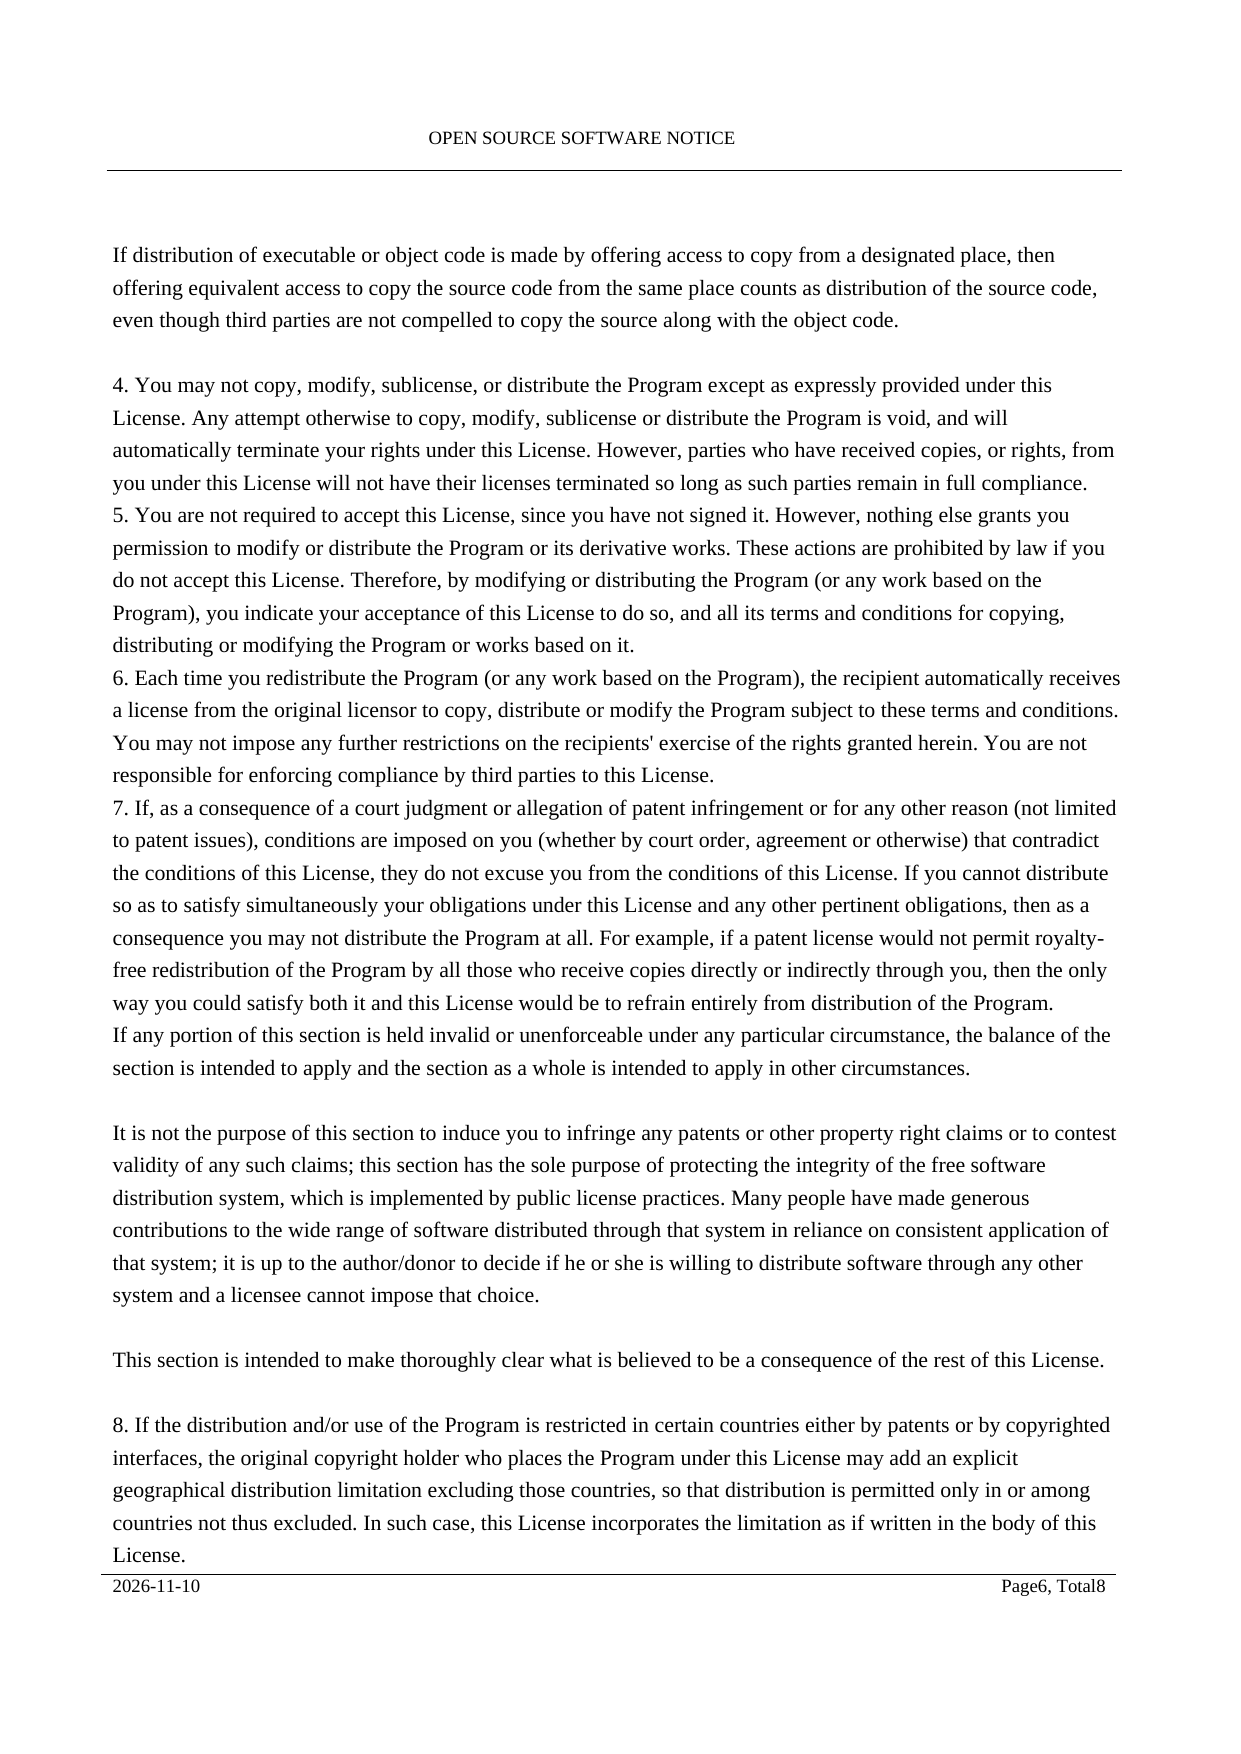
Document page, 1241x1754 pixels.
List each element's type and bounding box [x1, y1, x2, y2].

text [112, 206, 1128, 1571]
